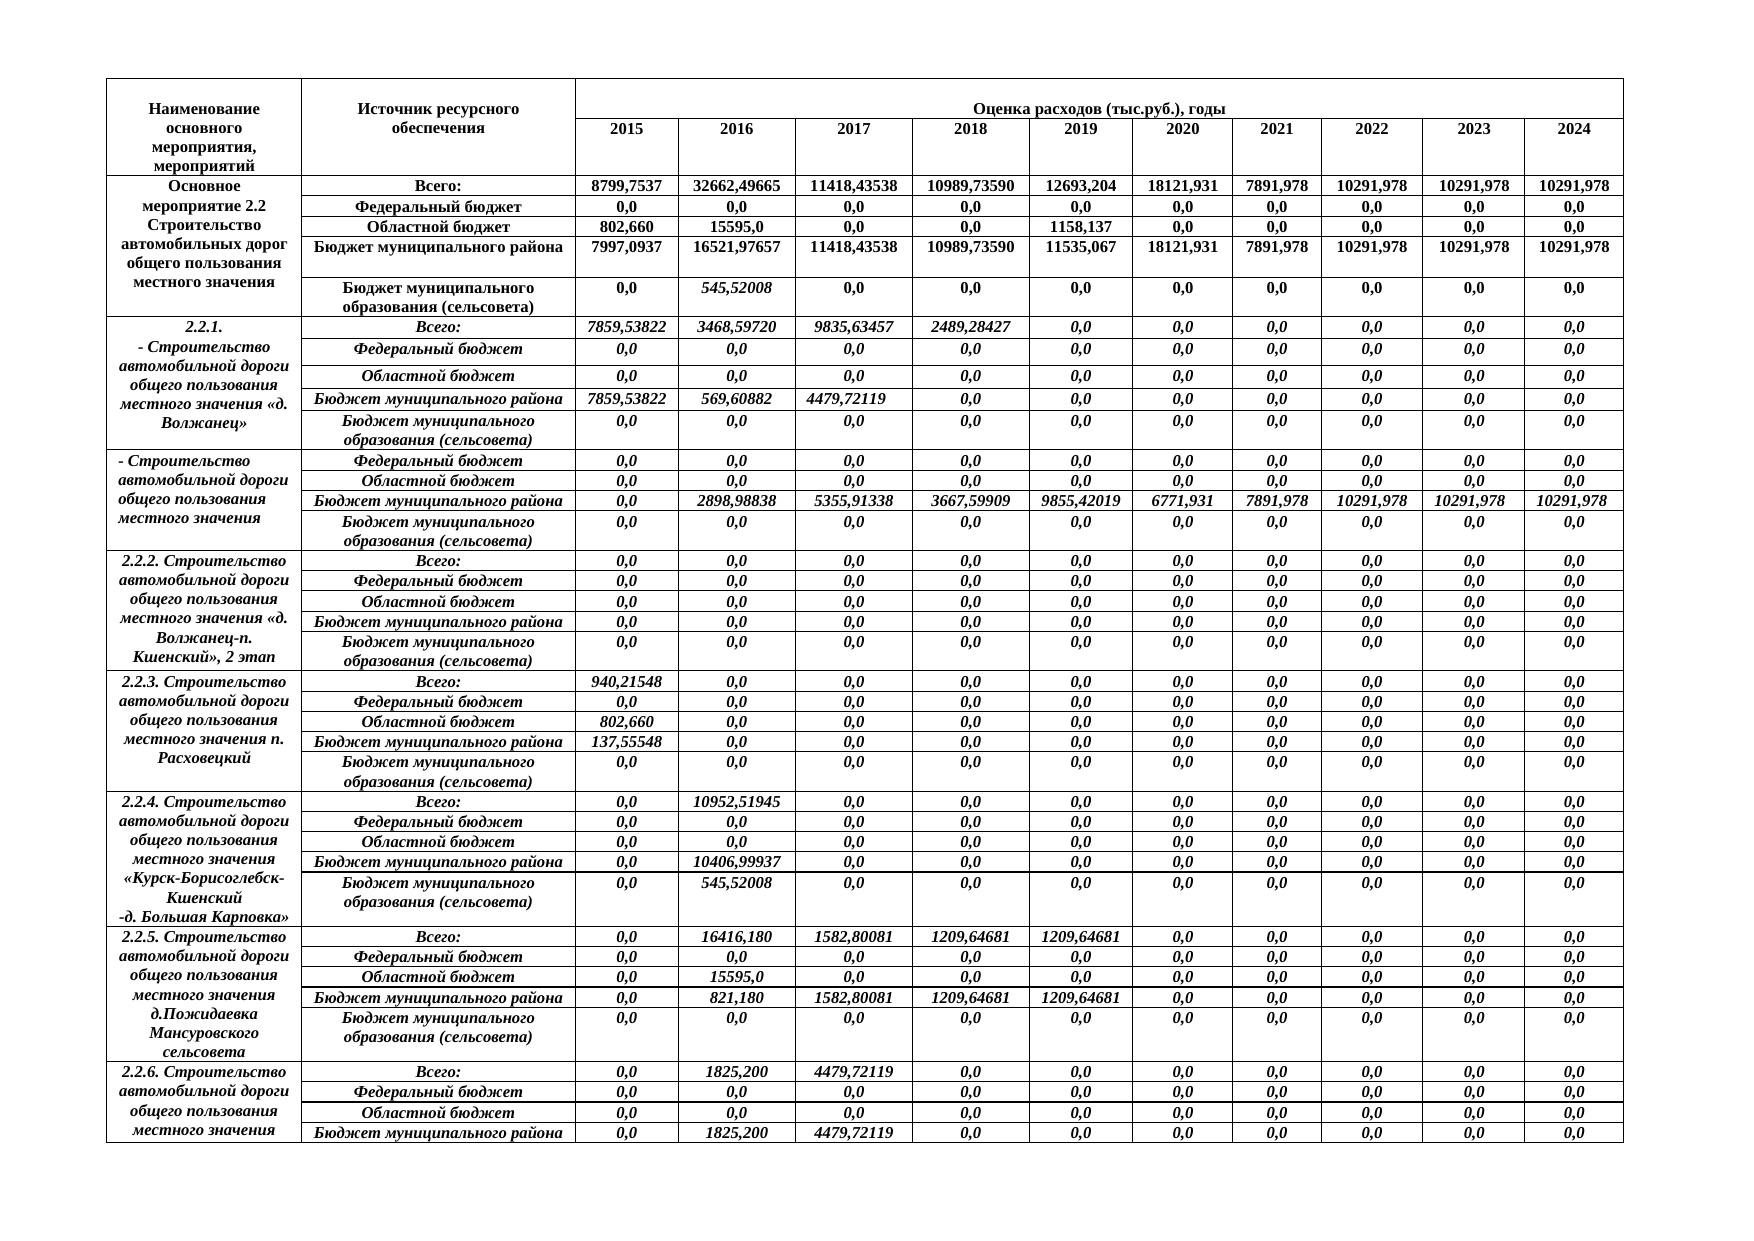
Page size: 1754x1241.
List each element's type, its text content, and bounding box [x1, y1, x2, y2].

table_cell 9855,42019 [1030, 491, 1132, 510]
table_cell 0,0 [1525, 1062, 1623, 1081]
table_cell 0,0 [913, 339, 1029, 365]
table_cell 10952,51945 [679, 792, 795, 811]
table_cell 0,0 [576, 967, 678, 986]
table_cell 10291,978 [1525, 491, 1623, 510]
table_cell 0,0 [1233, 1082, 1321, 1101]
table_cell 0,0 [576, 339, 678, 365]
table_cell 0,0 [796, 511, 912, 550]
table_cell 0,0 [1133, 471, 1232, 490]
table_cell Бюджет муниципального района [302, 389, 575, 410]
table_cell 0,0 [1030, 1123, 1132, 1142]
table_cell 0,0 [1133, 671, 1232, 691]
table_cell 0,0 [679, 366, 795, 388]
table_cell 0,0 [576, 1123, 678, 1142]
table_cell 0,0 [576, 812, 678, 831]
table_cell 1209,64681 [1030, 927, 1132, 946]
table_cell 0,0 [1525, 511, 1623, 550]
table_cell 1825,200 [679, 1123, 795, 1142]
table_cell 0,0 [1133, 692, 1232, 711]
table_cell 0,0 [913, 389, 1029, 410]
table_cell 0,0 [1525, 317, 1623, 338]
table_cell Бюджет муниципального района [302, 612, 575, 631]
table_cell 0,0 [576, 450, 678, 470]
table_cell 0,0 [1322, 812, 1422, 831]
table_cell 569,60882 [679, 389, 795, 410]
table_cell 0,0 [1423, 967, 1524, 986]
table_cell 0,0 [1030, 671, 1132, 691]
table_cell 0,0 [1423, 671, 1524, 691]
table_cell 0,0 [1525, 832, 1623, 851]
table_cell 0,0 [1423, 317, 1524, 338]
table_cell 0,0 [1030, 632, 1132, 670]
table_cell 0,0 [1133, 571, 1232, 590]
table_cell 0,0 [679, 511, 795, 550]
table_cell 0,0 [1030, 366, 1132, 388]
table_cell 0,0 [913, 511, 1029, 550]
table_cell 0,0 [1322, 988, 1422, 1007]
table_cell 0,0 [1322, 1123, 1422, 1142]
table_cell 0,0 [1030, 967, 1132, 986]
table_cell 0,0 [1133, 967, 1232, 986]
table_cell 0,0 [1233, 217, 1321, 236]
table_cell 0,0 [1133, 988, 1232, 1007]
table_cell 0,0 [1233, 692, 1321, 711]
table_cell 0,0 [1423, 792, 1524, 811]
table_cell 0,0 [1525, 967, 1623, 986]
table_cell Областной бюджет [302, 471, 575, 490]
table_cell 0,0 [1322, 366, 1422, 388]
table_cell 2020 [1133, 119, 1232, 175]
table_cell 0,0 [1133, 217, 1232, 236]
table_cell 0,0 [1133, 1062, 1232, 1081]
table_cell 0,0 [1133, 317, 1232, 338]
table_cell Федеральный бюджет [302, 947, 575, 966]
table_cell 0,0 [1133, 366, 1232, 388]
table_cell 0,0 [1322, 511, 1422, 550]
table_cell 0,0 [1423, 591, 1524, 611]
table_cell 0,0 [796, 571, 912, 590]
table_cell 0,0 [1133, 947, 1232, 966]
table_cell 0,0 [1133, 712, 1232, 731]
table_cell 18121,931 [1133, 176, 1232, 195]
table_cell 0,0 [1525, 712, 1623, 731]
table_cell Бюджет муниципального образования (сельсовета) [302, 632, 575, 670]
table_cell 0,0 [1423, 873, 1524, 926]
table_cell 0,0 [1133, 551, 1232, 570]
table_cell 0,0 [1322, 612, 1422, 631]
table_cell 0,0 [1322, 1062, 1422, 1081]
table_cell 0,0 [1030, 389, 1132, 410]
table_cell 0,0 [1030, 752, 1132, 791]
table_cell 2021 [1233, 119, 1321, 175]
table_cell 0,0 [1423, 471, 1524, 490]
table_cell 0,0 [913, 852, 1029, 871]
table_cell 2.2.4. Строительство автомобильной дороги общего пользования местного значения «Курск-Борисоглебск-Кшенский -д. Большая Карповка» [107, 792, 301, 926]
table_cell 0,0 [576, 947, 678, 966]
table_cell 0,0 [1525, 411, 1623, 449]
table_cell 0,0 [1133, 411, 1232, 449]
table_cell 2018 [913, 119, 1029, 175]
table_cell 0,0 [913, 671, 1029, 691]
table_cell 4479,72119 [796, 1123, 912, 1142]
table_header Оценка расходов (тыс.руб.), годы [576, 79, 1623, 118]
table_cell 0,0 [913, 366, 1029, 388]
table_cell 7859,53822 [576, 317, 678, 338]
table_cell 0,0 [1423, 339, 1524, 365]
table_cell 0,0 [1233, 471, 1321, 490]
table_cell 0,0 [1525, 1103, 1623, 1122]
table_cell 1582,80081 [796, 927, 912, 946]
table_cell 0,0 [1233, 732, 1321, 751]
table_cell Бюджет муниципального района [302, 988, 575, 1007]
table_cell 0,0 [1233, 511, 1321, 550]
table_cell 10291,978 [1423, 176, 1524, 195]
table_cell 0,0 [1030, 278, 1132, 316]
table_cell 0,0 [1525, 1082, 1623, 1101]
table_cell 2489,28427 [913, 317, 1029, 338]
table_cell 0,0 [796, 278, 912, 316]
table_cell 0,0 [1525, 1008, 1623, 1061]
table_cell 0,0 [1133, 1123, 1232, 1142]
table_cell 0,0 [796, 792, 912, 811]
table_cell 0,0 [1133, 752, 1232, 791]
table_cell 0,0 [1423, 196, 1524, 216]
table_cell 0,0 [1322, 792, 1422, 811]
table_cell Бюджет муниципального образования (сельсовета) [302, 278, 575, 316]
table_cell 7891,978 [1233, 491, 1321, 510]
table_cell 0,0 [913, 732, 1029, 751]
table_cell 0,0 [576, 511, 678, 550]
table_cell 940,21548 [576, 671, 678, 691]
table_cell 0,0 [1525, 278, 1623, 316]
table_cell 0,0 [679, 712, 795, 731]
table_cell 0,0 [576, 832, 678, 851]
table_cell 0,0 [796, 692, 912, 711]
table_cell 0,0 [679, 812, 795, 831]
table_cell 0,0 [1233, 988, 1321, 1007]
table_cell 0,0 [796, 947, 912, 966]
table_cell Федеральный бюджет [302, 692, 575, 711]
table_header Источник ресурсного обеспечения [302, 79, 575, 175]
table_cell 0,0 [1030, 511, 1132, 550]
table_cell 0,0 [576, 196, 678, 216]
table_cell 0,0 [1525, 692, 1623, 711]
table_cell 0,0 [679, 551, 795, 570]
table_cell 0,0 [1423, 712, 1524, 731]
table_cell 0,0 [1423, 511, 1524, 550]
table_cell 0,0 [1030, 1082, 1132, 1101]
table_cell 0,0 [1233, 812, 1321, 831]
table_cell 0,0 [1525, 671, 1623, 691]
table_cell 0,0 [1322, 632, 1422, 670]
table_cell 0,0 [796, 752, 912, 791]
table_cell 0,0 [1030, 196, 1132, 216]
table_cell 0,0 [1233, 967, 1321, 986]
table_cell 0,0 [1525, 450, 1623, 470]
table_cell 0,0 [913, 752, 1029, 791]
table_cell 0,0 [913, 217, 1029, 236]
table_cell 0,0 [796, 812, 912, 831]
table_cell 0,0 [1423, 278, 1524, 316]
table_cell 0,0 [679, 692, 795, 711]
table_cell 0,0 [913, 1123, 1029, 1142]
table_cell 0,0 [1423, 752, 1524, 791]
table_cell 0,0 [1322, 732, 1422, 751]
table_cell 0,0 [1525, 217, 1623, 236]
table_cell 0,0 [1233, 1062, 1321, 1081]
table_cell 0,0 [913, 947, 1029, 966]
table_cell 0,0 [1423, 571, 1524, 590]
table_cell 2.2.6. Строительство автомобильной дороги общего пользования местного значения «Курск- Касторное- с. Липовчик» [107, 1062, 301, 1142]
table_cell 0,0 [913, 812, 1029, 831]
table_cell 0,0 [796, 217, 912, 236]
table_cell 0,0 [1423, 366, 1524, 388]
table_cell 0,0 [1322, 591, 1422, 611]
table_cell 0,0 [1233, 852, 1321, 871]
table_cell 0,0 [1133, 1008, 1232, 1061]
table_cell 0,0 [796, 612, 912, 631]
table_cell 2019 [1030, 119, 1132, 175]
table_cell Областной бюджет [302, 217, 575, 236]
table_cell 0,0 [1525, 752, 1623, 791]
table_cell 0,0 [1233, 389, 1321, 410]
table_cell 3468,59720 [679, 317, 795, 338]
table_cell 0,0 [1423, 927, 1524, 946]
table_cell 1209,64681 [913, 927, 1029, 946]
table_cell 0,0 [1322, 471, 1422, 490]
table_cell 18121,931 [1133, 237, 1232, 277]
table_cell 0,0 [1030, 471, 1132, 490]
table_cell 2.2.1. - Строительство автомобильной дороги общего пользования местного значения «д. Волжанец» [107, 317, 301, 449]
table_cell 0,0 [913, 712, 1029, 731]
table_cell 0,0 [1133, 450, 1232, 470]
table_cell 0,0 [1525, 732, 1623, 751]
table_cell 0,0 [796, 732, 912, 751]
table_cell 0,0 [1233, 927, 1321, 946]
table_cell 0,0 [679, 632, 795, 670]
table_cell 5355,91338 [796, 491, 912, 510]
table_cell 0,0 [913, 196, 1029, 216]
table_cell 0,0 [1030, 812, 1132, 831]
table_cell 0,0 [913, 873, 1029, 926]
table_cell 0,0 [1525, 852, 1623, 871]
table_cell 0,0 [1322, 852, 1422, 871]
table_cell 12693,204 [1030, 176, 1132, 195]
table_cell 0,0 [1030, 551, 1132, 570]
table_cell 0,0 [1030, 1008, 1132, 1061]
table_cell Бюджет муниципального образования (сельсовета) [302, 873, 575, 926]
table_cell Всего: [302, 792, 575, 811]
table_cell 15595,0 [679, 217, 795, 236]
table_cell 0,0 [1233, 411, 1321, 449]
table_cell 0,0 [796, 411, 912, 449]
table_cell 0,0 [1233, 792, 1321, 811]
table_cell 0,0 [1525, 366, 1623, 388]
table_cell 0,0 [679, 1082, 795, 1101]
table_cell 0,0 [1423, 732, 1524, 751]
table_cell 10291,978 [1525, 176, 1623, 195]
table_cell 0,0 [1525, 612, 1623, 631]
table_cell Всего: [302, 176, 575, 195]
table_cell 0,0 [1322, 832, 1422, 851]
table_cell 11418,43538 [796, 176, 912, 195]
table_cell 0,0 [1030, 450, 1132, 470]
table_cell 0,0 [679, 1103, 795, 1122]
table_cell 0,0 [796, 852, 912, 871]
table_cell 0,0 [1322, 947, 1422, 966]
table_cell 0,0 [1322, 671, 1422, 691]
table_cell Бюджет муниципального района [302, 732, 575, 751]
table_cell 0,0 [796, 712, 912, 731]
table_cell Федеральный бюджет [302, 450, 575, 470]
table_cell 0,0 [913, 1082, 1029, 1101]
table_cell 0,0 [1233, 832, 1321, 851]
table_cell 0,0 [1525, 988, 1623, 1007]
table_cell 0,0 [913, 1008, 1029, 1061]
table_cell Федеральный бюджет [302, 1082, 575, 1101]
table_cell 0,0 [1525, 339, 1623, 365]
table_cell 0,0 [679, 1008, 795, 1061]
table_cell 0,0 [913, 278, 1029, 316]
table_cell 0,0 [1233, 1103, 1321, 1122]
table_cell 7891,978 [1233, 176, 1321, 195]
table_cell 0,0 [1030, 591, 1132, 611]
table_cell 0,0 [1133, 873, 1232, 926]
table_cell 11418,43538 [796, 237, 912, 277]
table_cell 0,0 [1423, 632, 1524, 670]
table_cell 0,0 [576, 278, 678, 316]
table_cell 0,0 [679, 471, 795, 490]
table_cell 0,0 [1423, 947, 1524, 966]
table_cell 0,0 [1030, 852, 1132, 871]
table_cell 0,0 [1233, 339, 1321, 365]
table_cell 0,0 [1233, 1008, 1321, 1061]
table_cell 10291,978 [1423, 237, 1524, 277]
table_cell 0,0 [796, 671, 912, 691]
table_cell 6771,931 [1133, 491, 1232, 510]
table_cell 0,0 [1423, 692, 1524, 711]
table_cell 2898,98838 [679, 491, 795, 510]
table_cell 10291,978 [1322, 176, 1422, 195]
table_cell 2024 [1525, 119, 1623, 175]
table_cell 0,0 [576, 692, 678, 711]
table_cell 0,0 [1423, 450, 1524, 470]
table_cell 0,0 [679, 196, 795, 216]
table_cell 0,0 [1322, 339, 1422, 365]
table_cell 0,0 [913, 591, 1029, 611]
table_cell Областной бюджет [302, 1103, 575, 1122]
table_cell 2023 [1423, 119, 1524, 175]
table_cell 0,0 [576, 752, 678, 791]
table_cell 2.2.3. Строительство автомобильной дороги общего пользования местного значения п. Расховецкий [107, 671, 301, 791]
table_cell 0,0 [913, 632, 1029, 670]
table_cell 1209,64681 [913, 988, 1029, 1007]
table_cell 0,0 [1322, 411, 1422, 449]
table_cell Областной бюджет [302, 366, 575, 388]
table_cell 0,0 [1233, 317, 1321, 338]
table_cell 7859,53822 [576, 389, 678, 410]
table_cell 15595,0 [679, 967, 795, 986]
table_cell 0,0 [1525, 927, 1623, 946]
table_cell 0,0 [1133, 832, 1232, 851]
table_cell 0,0 [1030, 1062, 1132, 1081]
table_cell 0,0 [1423, 551, 1524, 570]
table_cell 0,0 [1423, 389, 1524, 410]
table_cell Всего: [302, 317, 575, 338]
table_cell 0,0 [1322, 1008, 1422, 1061]
table_cell 0,0 [796, 1103, 912, 1122]
table_cell 0,0 [1322, 927, 1422, 946]
table_cell 1825,200 [679, 1062, 795, 1081]
table_cell 0,0 [1233, 571, 1321, 590]
table_cell 0,0 [796, 1008, 912, 1061]
table_cell 0,0 [1322, 389, 1422, 410]
table_cell 0,0 [679, 671, 795, 691]
table_cell Федеральный бюджет [302, 339, 575, 365]
table_cell 0,0 [1423, 1123, 1524, 1142]
table_cell 0,0 [1525, 551, 1623, 570]
table_cell Федеральный бюджет [302, 571, 575, 590]
table_cell 0,0 [796, 832, 912, 851]
table_cell Бюджет муниципального района [302, 491, 575, 510]
table_cell 0,0 [913, 1103, 1029, 1122]
table_cell 0,0 [1322, 551, 1422, 570]
table_cell 0,0 [1030, 612, 1132, 631]
table_cell 0,0 [1525, 1123, 1623, 1142]
table_cell 16521,97657 [679, 237, 795, 277]
table_cell 0,0 [1322, 278, 1422, 316]
table_cell 0,0 [1525, 471, 1623, 490]
table_cell 0,0 [796, 632, 912, 670]
table_cell Всего: [302, 671, 575, 691]
table_cell 0,0 [576, 792, 678, 811]
table_cell 0,0 [1423, 1062, 1524, 1081]
table_cell 0,0 [1030, 571, 1132, 590]
table_cell Областной бюджет [302, 591, 575, 611]
table_cell 0,0 [913, 571, 1029, 590]
table_cell 0,0 [576, 988, 678, 1007]
table_cell 0,0 [913, 551, 1029, 570]
table_cell 0,0 [576, 591, 678, 611]
table_cell 0,0 [796, 551, 912, 570]
table_cell 2017 [796, 119, 912, 175]
table_cell 821,180 [679, 988, 795, 1007]
table_cell 0,0 [913, 411, 1029, 449]
table_cell 0,0 [796, 450, 912, 470]
table_cell 0,0 [1233, 752, 1321, 791]
table_cell 2.2.2. Строительство автомобильной дороги общего пользования местного значения «д. Волжанец-п. Кшенский», 2 этап [107, 551, 301, 670]
table_cell 0,0 [679, 832, 795, 851]
table_cell 32662,49665 [679, 176, 795, 195]
table_cell 0,0 [576, 1008, 678, 1061]
table_cell 0,0 [913, 832, 1029, 851]
table_cell 0,0 [576, 873, 678, 926]
table_cell Всего: [302, 551, 575, 570]
table_cell 0,0 [679, 571, 795, 590]
table_cell 0,0 [1525, 196, 1623, 216]
table_cell 0,0 [1133, 927, 1232, 946]
table_cell Федеральный бюджет [302, 812, 575, 831]
table_cell 0,0 [1322, 1103, 1422, 1122]
table_cell 0,0 [1525, 792, 1623, 811]
table_cell Федеральный бюджет [302, 196, 575, 216]
table_cell 2016 [679, 119, 795, 175]
table_cell 0,0 [1133, 278, 1232, 316]
table_cell 10406,99937 [679, 852, 795, 871]
table_cell 0,0 [1030, 947, 1132, 966]
table_cell 0,0 [1322, 712, 1422, 731]
table_cell 16416,180 [679, 927, 795, 946]
table_cell 0,0 [1423, 1082, 1524, 1101]
table_cell 2015 [576, 119, 678, 175]
table_cell 0,0 [1423, 1103, 1524, 1122]
table_cell 1209,64681 [1030, 988, 1132, 1007]
table_cell 0,0 [1233, 450, 1321, 470]
table_cell 0,0 [796, 471, 912, 490]
table_cell 0,0 [1133, 1082, 1232, 1101]
table_cell 0,0 [679, 612, 795, 631]
table_cell Бюджет муниципального района [302, 1123, 575, 1142]
table_cell 0,0 [679, 732, 795, 751]
table_cell 0,0 [679, 450, 795, 470]
table_cell 0,0 [1133, 812, 1232, 831]
table_cell Бюджет муниципального района [302, 852, 575, 871]
table_cell 0,0 [1233, 873, 1321, 926]
table_cell 0,0 [1233, 947, 1321, 966]
table_cell 0,0 [576, 551, 678, 570]
table_cell 0,0 [1322, 1082, 1422, 1101]
table_cell 0,0 [1525, 591, 1623, 611]
table_cell Бюджет муниципального образования (сельсовета) [302, 511, 575, 550]
table_cell 0,0 [796, 339, 912, 365]
table_cell 0,0 [1322, 317, 1422, 338]
table_cell 0,0 [1233, 551, 1321, 570]
table_cell 1158,137 [1030, 217, 1132, 236]
table_cell 0,0 [913, 1062, 1029, 1081]
table_cell 0,0 [1133, 591, 1232, 611]
table_cell 0,0 [1233, 632, 1321, 670]
table_cell 2022 [1322, 119, 1422, 175]
table_cell 0,0 [913, 471, 1029, 490]
table_cell 0,0 [913, 612, 1029, 631]
table_cell 0,0 [1133, 732, 1232, 751]
table_cell 0,0 [1030, 317, 1132, 338]
table_cell 2.2.5. Строительство автомобильной дороги общего пользования местного значения д.Пожидаевка Мансуровского сельсовета [107, 927, 301, 1061]
table_cell 0,0 [1322, 196, 1422, 216]
table_cell 0,0 [1233, 671, 1321, 691]
table_cell 0,0 [1322, 967, 1422, 986]
table_cell 0,0 [1525, 873, 1623, 926]
table_cell 545,52008 [679, 278, 795, 316]
table_cell 0,0 [576, 366, 678, 388]
table_cell 0,0 [1233, 591, 1321, 611]
table_cell 0,0 [679, 591, 795, 611]
table_cell 11535,067 [1030, 237, 1132, 277]
table_cell 0,0 [1030, 1103, 1132, 1122]
table_cell Всего: [302, 927, 575, 946]
table_cell 0,0 [1525, 947, 1623, 966]
table_cell 0,0 [1423, 1008, 1524, 1061]
table_cell 0,0 [576, 471, 678, 490]
table_cell 0,0 [913, 967, 1029, 986]
table_cell 9835,63457 [796, 317, 912, 338]
table_cell 0,0 [1423, 988, 1524, 1007]
table_cell 0,0 [1322, 692, 1422, 711]
table_cell 0,0 [1322, 217, 1422, 236]
table_cell 1582,80081 [796, 988, 912, 1007]
table_cell 0,0 [1423, 217, 1524, 236]
table_cell 10291,978 [1423, 491, 1524, 510]
table_cell 0,0 [1030, 792, 1132, 811]
table_cell 0,0 [1133, 339, 1232, 365]
table_cell 7997,0937 [576, 237, 678, 277]
table_cell 802,660 [576, 712, 678, 731]
table_cell 0,0 [1423, 612, 1524, 631]
table_cell 0,0 [1322, 571, 1422, 590]
table_cell 0,0 [1322, 450, 1422, 470]
table_cell 0,0 [1233, 612, 1321, 631]
table_cell 137,55548 [576, 732, 678, 751]
table_cell 0,0 [1525, 812, 1623, 831]
table_cell 0,0 [1030, 712, 1132, 731]
table_cell 0,0 [1133, 196, 1232, 216]
table_cell 0,0 [913, 692, 1029, 711]
table_cell 0,0 [679, 339, 795, 365]
table_cell 0,0 [1233, 1123, 1321, 1142]
table_cell 0,0 [796, 196, 912, 216]
table_cell - Строительство автомобильной дороги общего пользования местного значения [107, 450, 301, 550]
table_cell 0,0 [576, 411, 678, 449]
table_cell 0,0 [796, 591, 912, 611]
table_cell 0,0 [1233, 278, 1321, 316]
table_cell Всего: [302, 1062, 575, 1081]
table_cell 0,0 [1030, 692, 1132, 711]
table_cell 0,0 [576, 612, 678, 631]
table_cell 0,0 [576, 632, 678, 670]
table_cell 0,0 [1133, 792, 1232, 811]
table_cell 0,0 [1322, 873, 1422, 926]
table_cell 0,0 [576, 571, 678, 590]
table_cell 0,0 [796, 366, 912, 388]
table_cell 0,0 [1233, 196, 1321, 216]
table_cell 0,0 [1525, 571, 1623, 590]
table_cell 0,0 [679, 411, 795, 449]
table_cell 0,0 [796, 1082, 912, 1101]
table_cell 10989,73590 [913, 176, 1029, 195]
table_cell 0,0 [1233, 712, 1321, 731]
table_header Наименование основного мероприятия, мероприятий [107, 79, 301, 175]
table_cell Областной бюджет [302, 967, 575, 986]
table_cell 0,0 [1030, 832, 1132, 851]
table_cell 0,0 [1525, 389, 1623, 410]
table_cell 0,0 [1133, 632, 1232, 670]
table_cell 0,0 [1030, 339, 1132, 365]
table_cell 0,0 [1030, 873, 1132, 926]
table_cell 4479,72119 [796, 1062, 912, 1081]
table_cell 0,0 [1525, 632, 1623, 670]
table_cell Областной бюджет [302, 832, 575, 851]
table_cell 0,0 [796, 967, 912, 986]
table_cell 0,0 [679, 947, 795, 966]
table_cell Основное мероприятие 2.2 Строительство автомобильных дорог общего пользования местного значения [107, 176, 301, 316]
table_cell 0,0 [1133, 1103, 1232, 1122]
table_cell Бюджет муниципального образования (сельсовета) [302, 1008, 575, 1061]
table_cell 0,0 [576, 1062, 678, 1081]
table_cell 10291,978 [1322, 237, 1422, 277]
table_cell 0,0 [1233, 366, 1321, 388]
table_cell 0,0 [1133, 852, 1232, 871]
table_cell 0,0 [1133, 511, 1232, 550]
table_cell 0,0 [1322, 752, 1422, 791]
table_cell 8799,7537 [576, 176, 678, 195]
table_cell 0,0 [796, 873, 912, 926]
table_cell 0,0 [576, 1103, 678, 1122]
table_cell 0,0 [679, 752, 795, 791]
table_cell 10291,978 [1525, 237, 1623, 277]
table_cell 0,0 [1423, 832, 1524, 851]
table_cell 0,0 [1030, 732, 1132, 751]
table_cell Бюджет муниципального образования (сельсовета) [302, 752, 575, 791]
table_cell 545,52008 [679, 873, 795, 926]
table_cell 0,0 [1133, 389, 1232, 410]
table_cell 7891,978 [1233, 237, 1321, 277]
table_cell 0,0 [576, 1082, 678, 1101]
table_cell 0,0 [913, 450, 1029, 470]
table_cell 0,0 [1423, 852, 1524, 871]
table_cell 0,0 [1030, 411, 1132, 449]
table_cell 0,0 [1423, 812, 1524, 831]
table_cell 0,0 [1133, 612, 1232, 631]
table_cell 0,0 [576, 491, 678, 510]
table_cell 0,0 [576, 927, 678, 946]
table_cell 0,0 [913, 792, 1029, 811]
table_cell Бюджет муниципального образования (сельсовета) [302, 411, 575, 449]
table_cell 0,0 [576, 852, 678, 871]
table_cell Областной бюджет [302, 712, 575, 731]
table_cell 0,0 [1423, 411, 1524, 449]
table_cell 10989,73590 [913, 237, 1029, 277]
table_cell 3667,59909 [913, 491, 1029, 510]
table_cell 10291,978 [1322, 491, 1422, 510]
table_cell 4479,72119 [796, 389, 912, 410]
table_cell 802,660 [576, 217, 678, 236]
table_cell Бюджет муниципального района [302, 237, 575, 277]
